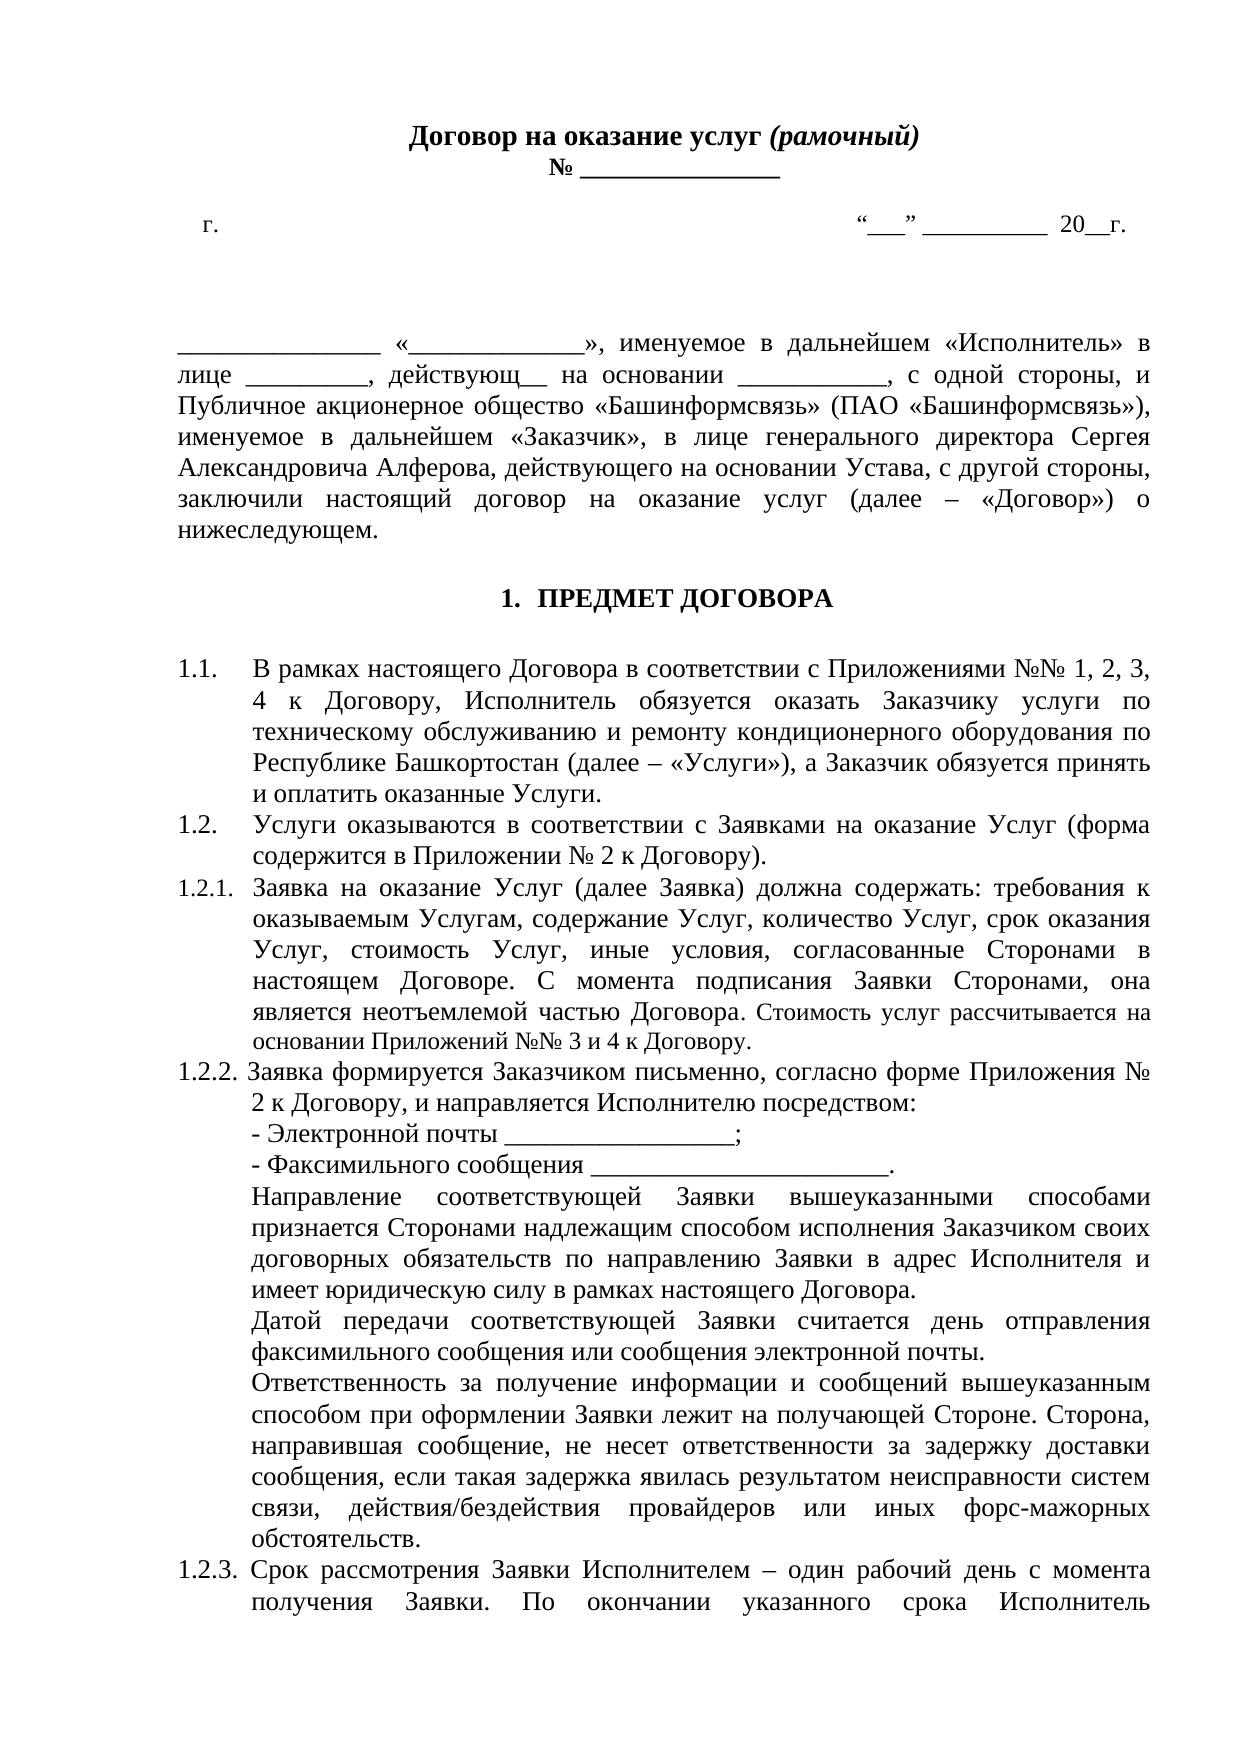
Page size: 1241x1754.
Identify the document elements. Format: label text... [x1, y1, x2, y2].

text Направление соответствующей Заявки вышеуказанными способами признается Сторонами надлежащим способом исполнения Заказчиком своих договорных обязательств по направлению Заявки в адрес Исполнителя и имеет юридическую силу в рамках настоящего Договора. [251, 1180, 1152, 1304]
text - Электронной почты _________________; [251, 1117, 1152, 1148]
list Заявка на оказание Услуг (далее Заявка) должна содержать: требования к оказываемым Услугам, содержание Услуг, количество Услуг, срок оказания Услуг, стоимость Услуг, иные условия, согласованные Сторонами в настоящем Договоре. С момента подписания Заявки Сторонами, она является неотъемлемой частью Договора. Стоимость услуг рассчитывается на основании Приложений №№ 3 и 4 к Договору. [177, 871, 1152, 1055]
list Услуги оказываются в соответствии с Заявками на оказание Услуг (форма содержится в Приложении № 2 к Договору). [177, 808, 1152, 871]
list В рамках настоящего Договора в соответствии с Приложениями №№ 1, 2, 3, 4 к Договору, Исполнитель обязуется оказать Заказчику услуги по техническому обслуживанию и ремонту кондиционерного оборудования по Республике Башкортостан (далее – «Услуги»), а Заказчик обязуется принять и оплатить оказанные Услуги. [177, 653, 1152, 808]
list ПРЕДМЕТ ДОГОВОРА [182, 582, 1152, 613]
text Ответственность за получение информации и сообщений вышеуказанным способом при оформлении Заявки лежит на получающей Стороне. Сторона, направившая сообщение, не несет ответственности за задержку доставки сообщения, если такая задержка явилась результатом неисправности систем связи, действия/бездействия провайдеров или иных форс-мажорных обстоятельств. [251, 1367, 1152, 1553]
text Датой передачи соответствующей Заявки считается день отправления факсимильного сообщения или сообщения электронной почты. [251, 1304, 1152, 1367]
text - Факсимильного сообщения ______________________. [251, 1148, 1152, 1180]
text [177, 1553, 1152, 1616]
text г. “___” __________ 20__г. [177, 209, 1152, 238]
text № ________________ [177, 152, 1152, 180]
text 1.2.2. Заявка формируется Заказчиком письменно, согласно форме Приложения № 2 к Договору, и направляется Исполнителю посредством: [177, 1055, 1152, 1117]
text _______________ «_____________», именуемое в дальнейшем «Исполнитель» в лице _________, действующ__ на основании ___________, с одной стороны, и Публичное акционерное общество «Башинформсвязь» (ПАО «Башинформсвязь»), именуемое в дальнейшем «Заказчик», в лице генерального директора Сергея Александровича Алферова, действующего на основании Устава, с другой стороны, заключили настоящий договор на оказание услуг (далее – «Договор») о нижеследующем. [177, 327, 1152, 544]
text Договор на оказание услуг (рамочный) [177, 118, 1152, 152]
